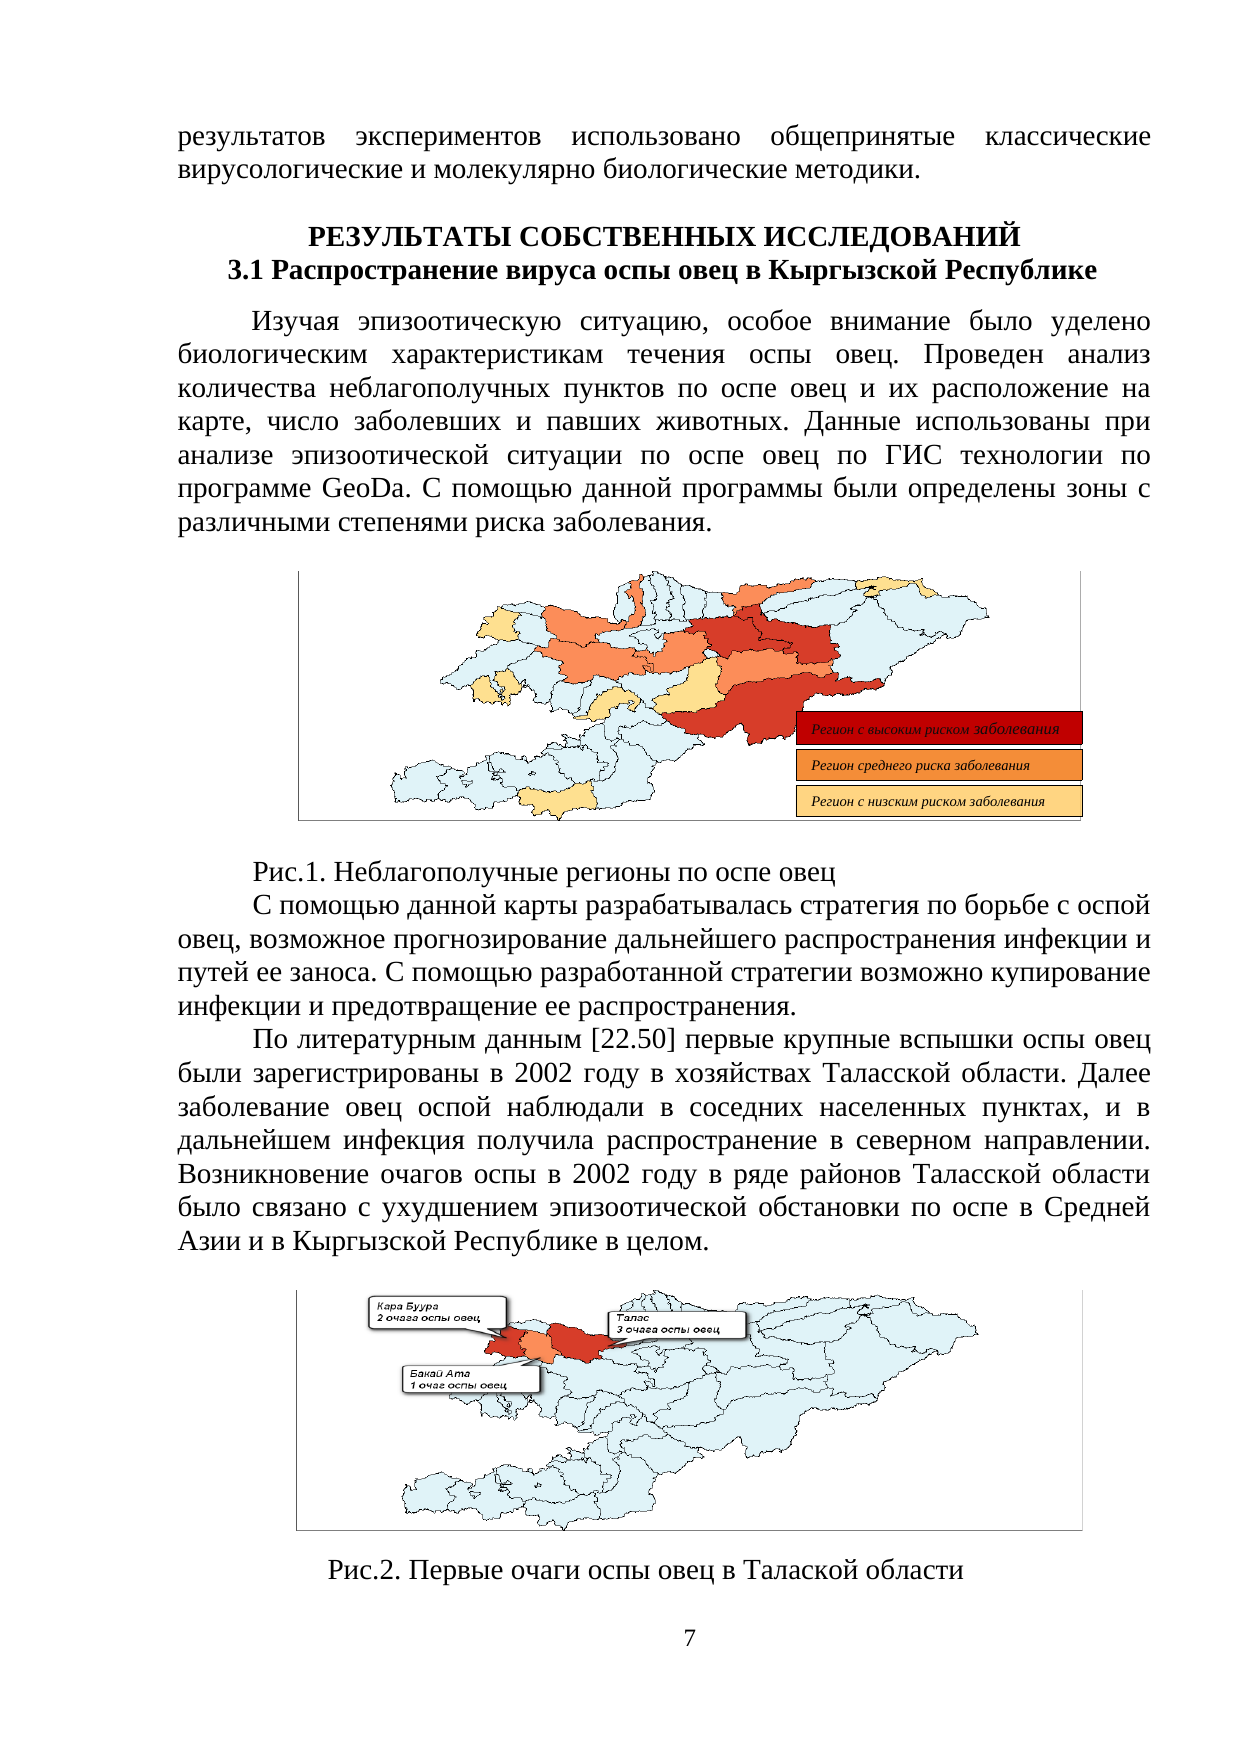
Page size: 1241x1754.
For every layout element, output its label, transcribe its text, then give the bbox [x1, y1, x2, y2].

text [177, 118, 1152, 185]
picture [296, 1290, 1083, 1531]
text Рис.1. Неблагополучные регионы по оспе овец [177, 854, 1152, 887]
text С помощью данной карты разрабатывалась стратегия по борьбе с оспой овец, возможное прогнозирование дальнейшего распространения инфекции и путей ее заноса. С помощью разработанной стратегии возможно купирование инфекции и предотвращение ее распространения. [177, 887, 1152, 1022]
text результаты собственных исследований [177, 219, 1152, 252]
picture [298, 571, 1081, 821]
text Рис.2. Первые очаги оспы овец в Талаской области [252, 1552, 1152, 1585]
text По литературным данным [22.50] первые крупные вспышки оспы овец были зарегистрированы в 2002 году в хозяйствах Таласской области. Далее заболевание овец оспой наблюдали в соседних населенных пунктах, и в дальнейшем инфекция получила распространение в северном направлении. Возникновение очагов оспы в 2002 году в ряде районов Таласской области было связано с ухудшением эпизоотической обстановки по оспе в Средней Азии и в Кыргызской Республике в целом. [177, 1022, 1152, 1256]
text Изучая эпизоотическую ситуацию, особое внимание было уделено биологическим характеристикам течения оспы овец. Проведен анализ количества неблагополучных пунктов по оспе овец и их расположение на карте, число заболевших и павших животных. Данные использованы при анализе эпизоотической ситуации по оспе овец по ГИС технологии по программе GeoDa. С помощью данной программы были определены зоны с различными степенями риска заболевания. [177, 303, 1152, 537]
text 3.1 Распространение вируса оспы овец в Кыргызской Республике [177, 252, 1152, 286]
